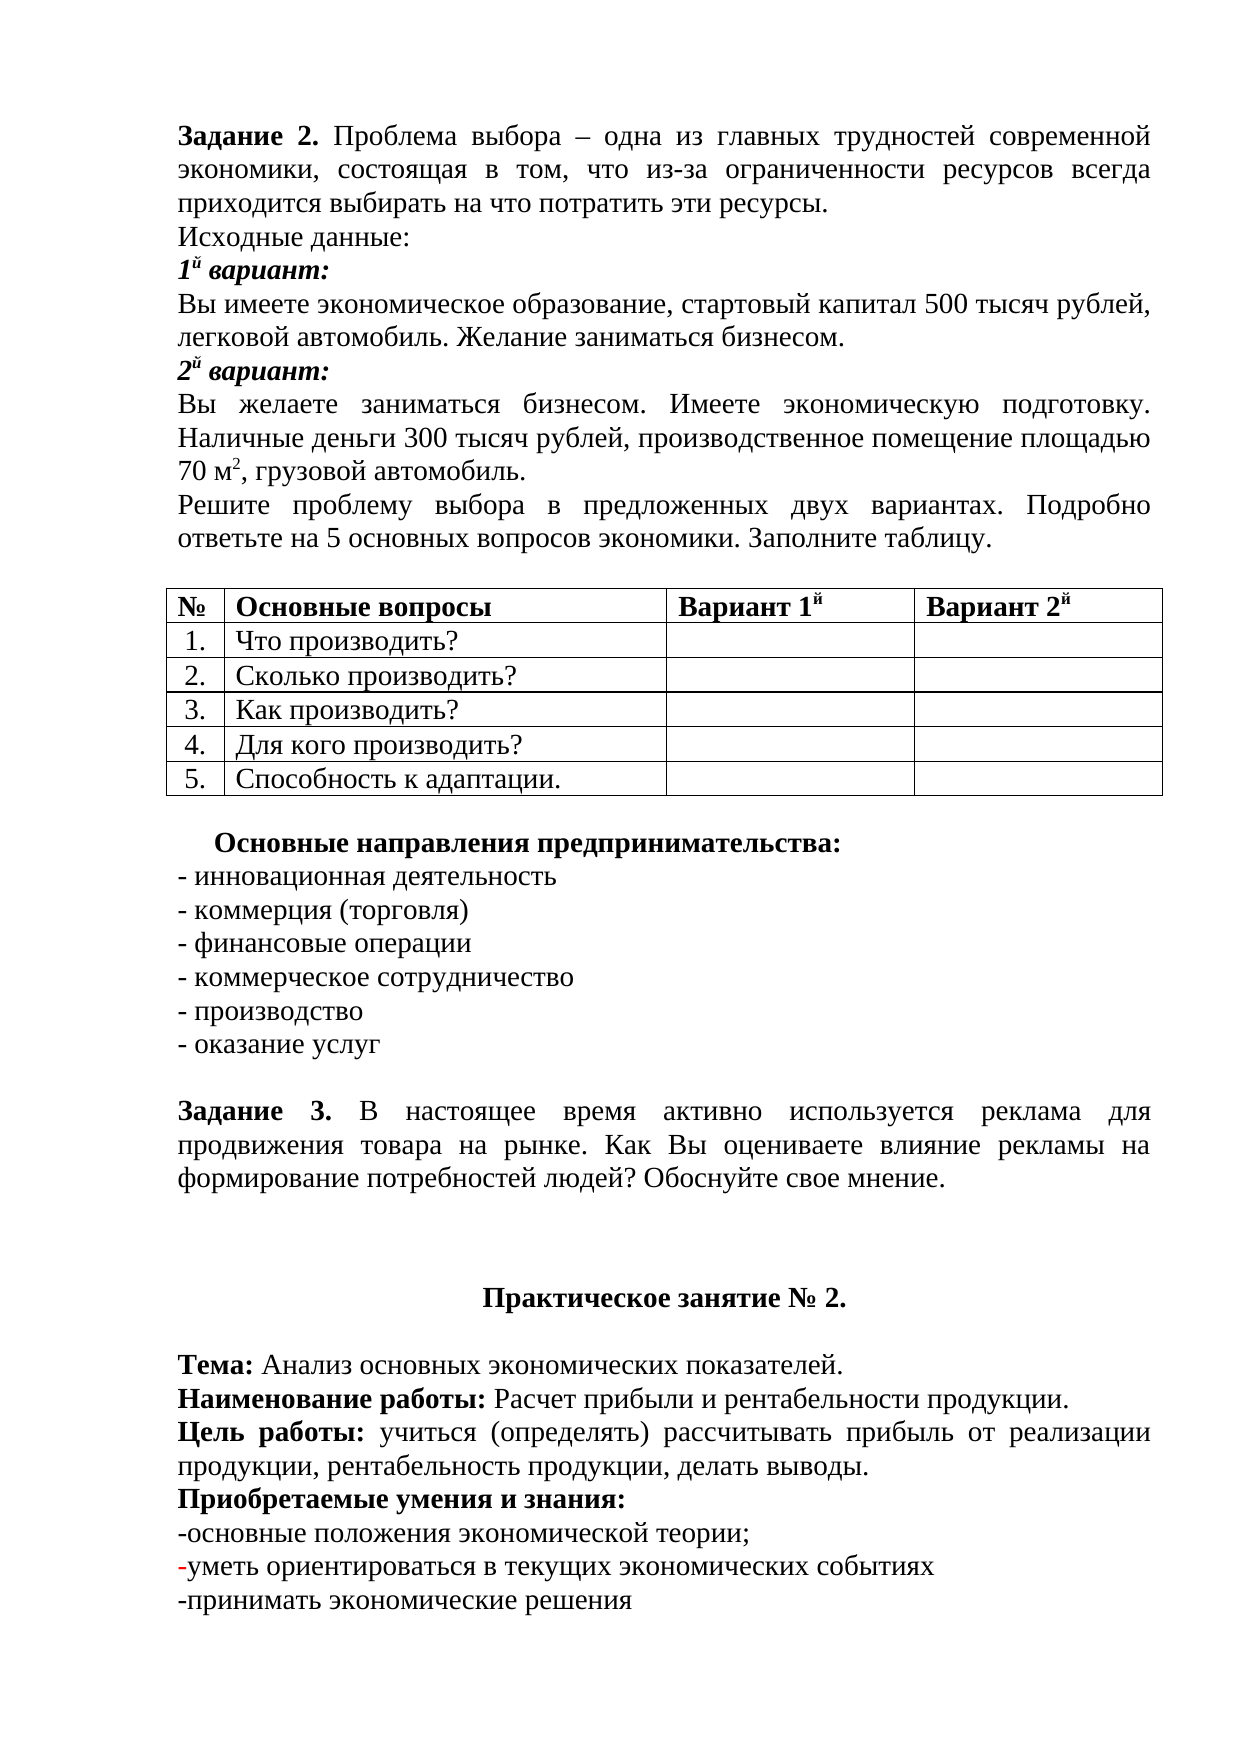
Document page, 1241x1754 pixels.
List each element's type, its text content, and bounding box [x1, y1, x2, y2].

table_header Вариант 1й [667, 589, 914, 622]
table_cell [667, 623, 914, 657]
text Исходные данные: [177, 219, 1152, 252]
table_cell Что производить? [225, 623, 666, 657]
table_cell [667, 693, 914, 726]
table_cell Для кого производить? [225, 727, 666, 761]
table_cell Способность к адаптации. [225, 762, 666, 795]
text Приобретаемые умения и знания: [177, 1481, 1152, 1515]
table_cell [667, 762, 914, 795]
text Вы имеете экономическое образование, стартовый капитал 500 тысяч рублей, легковой автомобиль. Желание заниматься бизнесом. [177, 286, 1152, 353]
table_cell [915, 693, 1162, 726]
text - оказание услуг [177, 1026, 1152, 1060]
table_cell [915, 623, 1162, 657]
table_cell 1. [167, 623, 224, 657]
table_cell 2. [167, 658, 224, 691]
text Решите проблему выбора в предложенных двух вариантах. Подробно ответьте на 5 основных вопросов экономики. Заполните таблицу. [177, 487, 1152, 554]
table_header № [167, 589, 224, 622]
text Задание 3. В настоящее время активно используется реклама для продвижения товара на рынке. Как Вы оцениваете влияние рекламы на формирование потребностей людей? Обоснуйте свое мнение. [177, 1093, 1152, 1194]
table_cell Сколько производить? [225, 658, 666, 691]
table_cell [915, 658, 1162, 691]
text - инновационная деятельность [177, 858, 1152, 892]
table_cell 5. [167, 762, 224, 795]
table_header Вариант 2й [915, 589, 1162, 622]
table_header Основные вопросы [225, 589, 666, 622]
table_cell Как производить? [225, 693, 666, 726]
text - производство [177, 993, 1152, 1026]
text -основные положения экономической теории; [177, 1515, 1152, 1548]
text Основные направления предпринимательства: [177, 825, 1152, 858]
text Цель работы: учиться (определять) рассчитывать прибыль от реализации продукции, рентабельность продукции, делать выводы. [177, 1414, 1152, 1481]
table_cell 3. [167, 693, 224, 726]
table_cell [915, 727, 1162, 761]
table_cell [667, 727, 914, 761]
table_cell [915, 762, 1162, 795]
text Вы желаете заниматься бизнесом. Имеете экономическую подготовку. Наличные деньги 300 тысяч рублей, производственное помещение площадью , грузовой автомобиль. [177, 386, 1152, 487]
table_cell [667, 658, 914, 691]
table_cell 4. [167, 727, 224, 761]
text Наименование работы: Расчет прибыли и рентабельности продукции. [177, 1381, 1152, 1414]
text Тема: Анализ основных экономических показателей. [177, 1347, 1152, 1381]
text -принимать экономические решения [177, 1582, 1141, 1616]
text - финансовые операции [177, 926, 1152, 959]
text -уметь ориентироваться в текущих экономических событиях [177, 1548, 1152, 1582]
text - коммерция (торговля) [177, 892, 1152, 926]
text 1й вариант: [177, 252, 1152, 286]
text 2й вариант: [177, 353, 1152, 386]
text Задание 2. Проблема выбора – одна из главных трудностей современной экономики, состоящая в том, что из-за ограниченности ресурсов всегда приходится выбирать на что потратить эти ресурсы. [177, 118, 1152, 219]
text - коммерческое сотрудничество [177, 959, 1152, 993]
text Практическое занятие № 2. [177, 1280, 1152, 1314]
